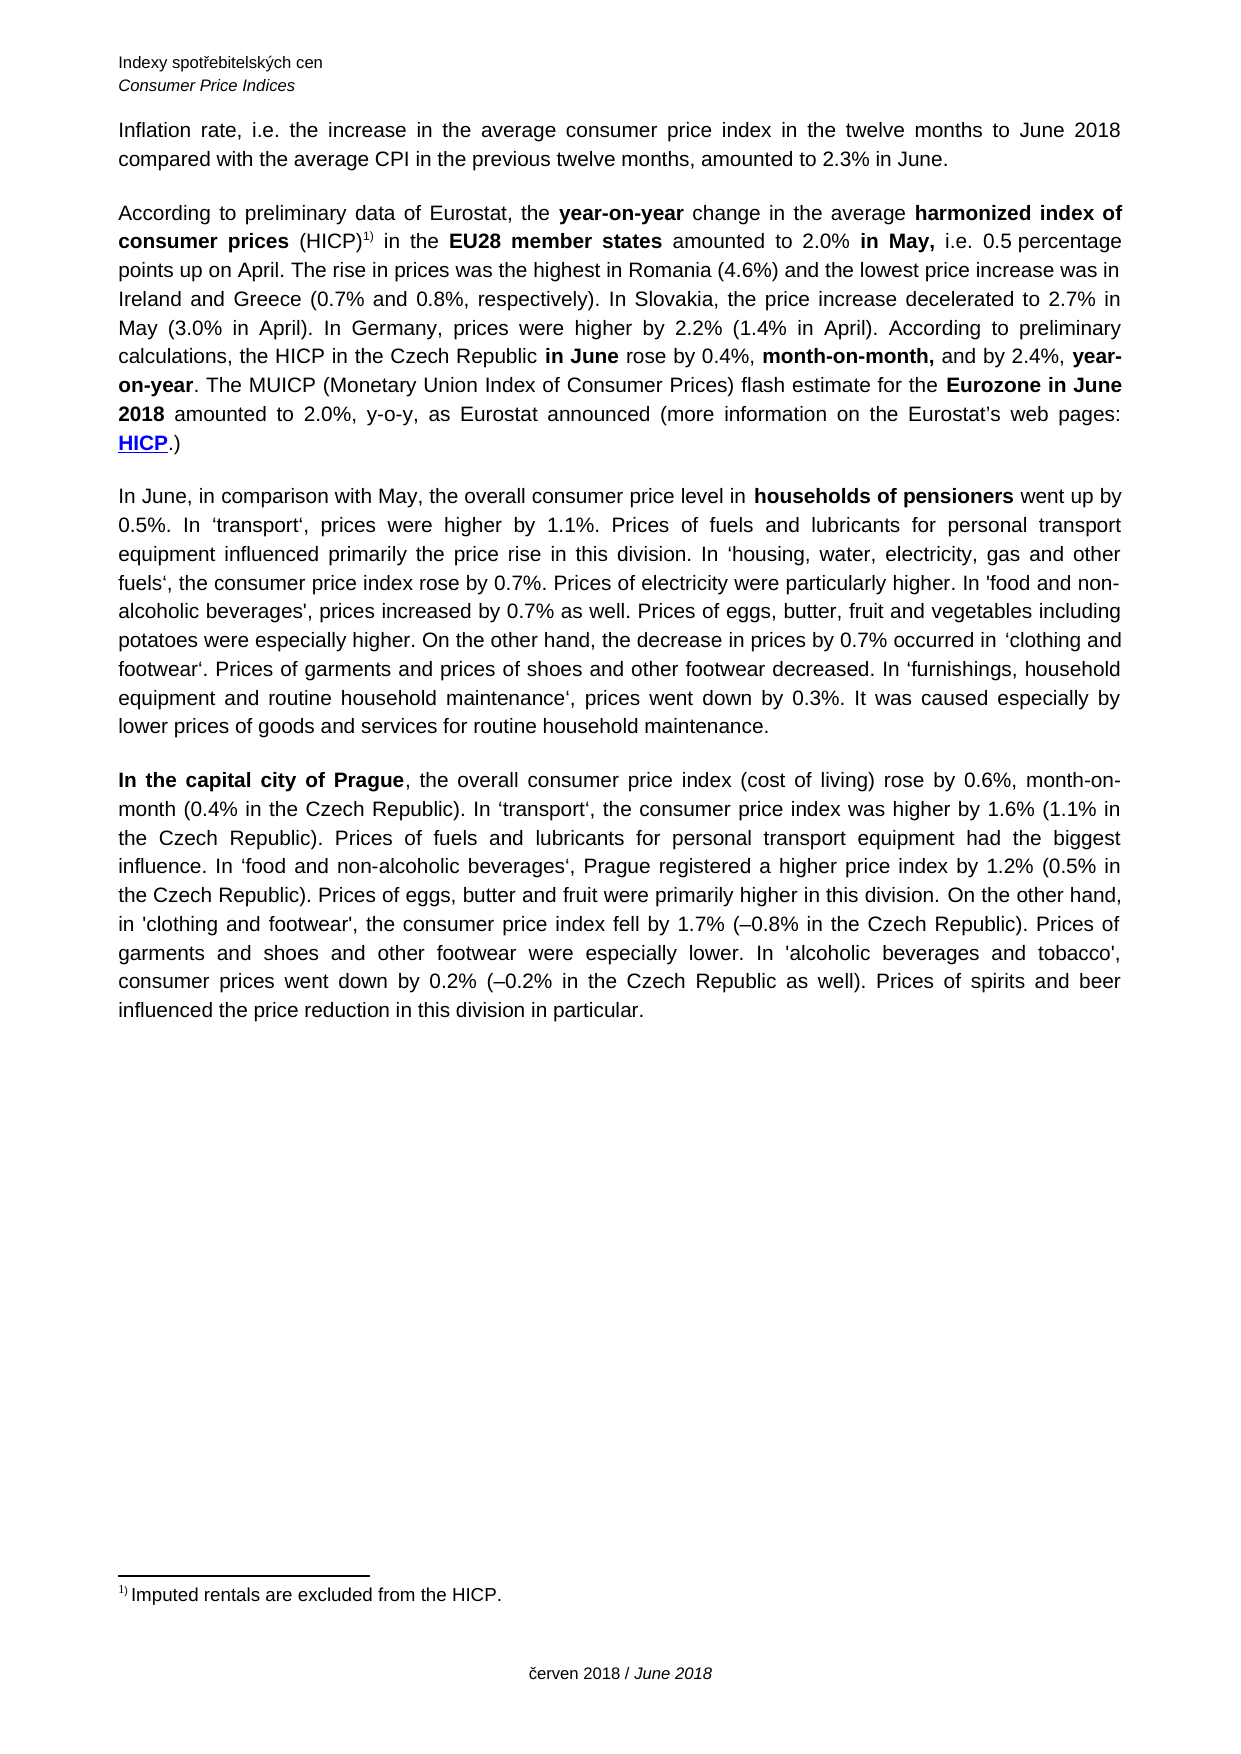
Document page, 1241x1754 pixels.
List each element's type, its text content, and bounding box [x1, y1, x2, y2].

text In June, in comparison with May, the overall consumer price level in households of pensioners went up by 0.5%. In ‘transport‘, prices were higher by 1.1%. Prices of fuels and lubricants for personal transport equipment influenced primarily the price rise in this division. In ‘housing, water, electricity, gas and other fuels‘, the consumer price index rose by 0.7%. Prices of electricity were particularly higher. In 'food and non-alcoholic beverages', prices increased by 0.7% as well. Prices of eggs, butter, fruit and vegetables including potatoes were especially higher. On the other hand, the decrease in prices by 0.7% occurred in ‘clothing and footwear‘. Prices of garments and prices of shoes and other footwear decreased. In ‘furnishings, household equipment and routine household maintenance‘, prices went down by 0.3%. It was caused especially by lower prices of goods and services for routine household maintenance. [118, 484, 1122, 738]
text According to preliminary data of Eurostat, the year-on-year change in the average harmonized index of consumer prices (HICP)) in the EU28 member states amounted to 2.0% in May, i.e. 0.5 percentage points up on April. The rise in prices was the highest in Romania (4.6%) and the lowest price increase was in Ireland and Greece (0.7% and 0.8%, respectively). In Slovakia, the price increase decelerated to 2.7% in May (3.0% in April). In Germany, prices were higher by 2.2% (1.4% in April). According to preliminary calculations, the HICP in the Czech Republic in June rose by 0.4%, month-on-month, and by 2.4%, year-on-year. The MUICP (Monetary Union Index of Consumer Prices) flash estimate for the Eurozone in June 2018 amounted to 2.0%, y-o-y, as Eurostat announced (more information on the Eurostat’s web pages: HICP.) [118, 201, 1122, 454]
text Inflation rate, i.e. the increase in the average consumer price index in the twelve months to June 2018 compared with the average CPI in the previous twelve months, amounted to 2.3% in June. [118, 118, 1122, 171]
text In the capital city of Prague, the overall consumer price index (cost of living) rose by 0.6%, month-on-month (0.4% in the Czech Republic). In ‘transport‘, the consumer price index was higher by 1.6% (1.1% in the Czech Republic). Prices of fuels and lubricants for personal transport equipment had the biggest influence. In ‘food and non-alcoholic beverages‘, Prague registered a higher price index by 1.2% (0.5% in the Czech Republic). Prices of eggs, butter and fruit were primarily higher in this division. On the other hand, in 'clothing and footwear', the consumer price index fell by 1.7% (–0.8% in the Czech Republic). Prices of garments and shoes and other footwear were especially lower. In 'alcoholic beverages and tobacco', consumer prices went down by 0.2% (–0.2% in the Czech Republic as well). Prices of spirits and beer influenced the price reduction in this division in particular. [118, 768, 1122, 1022]
